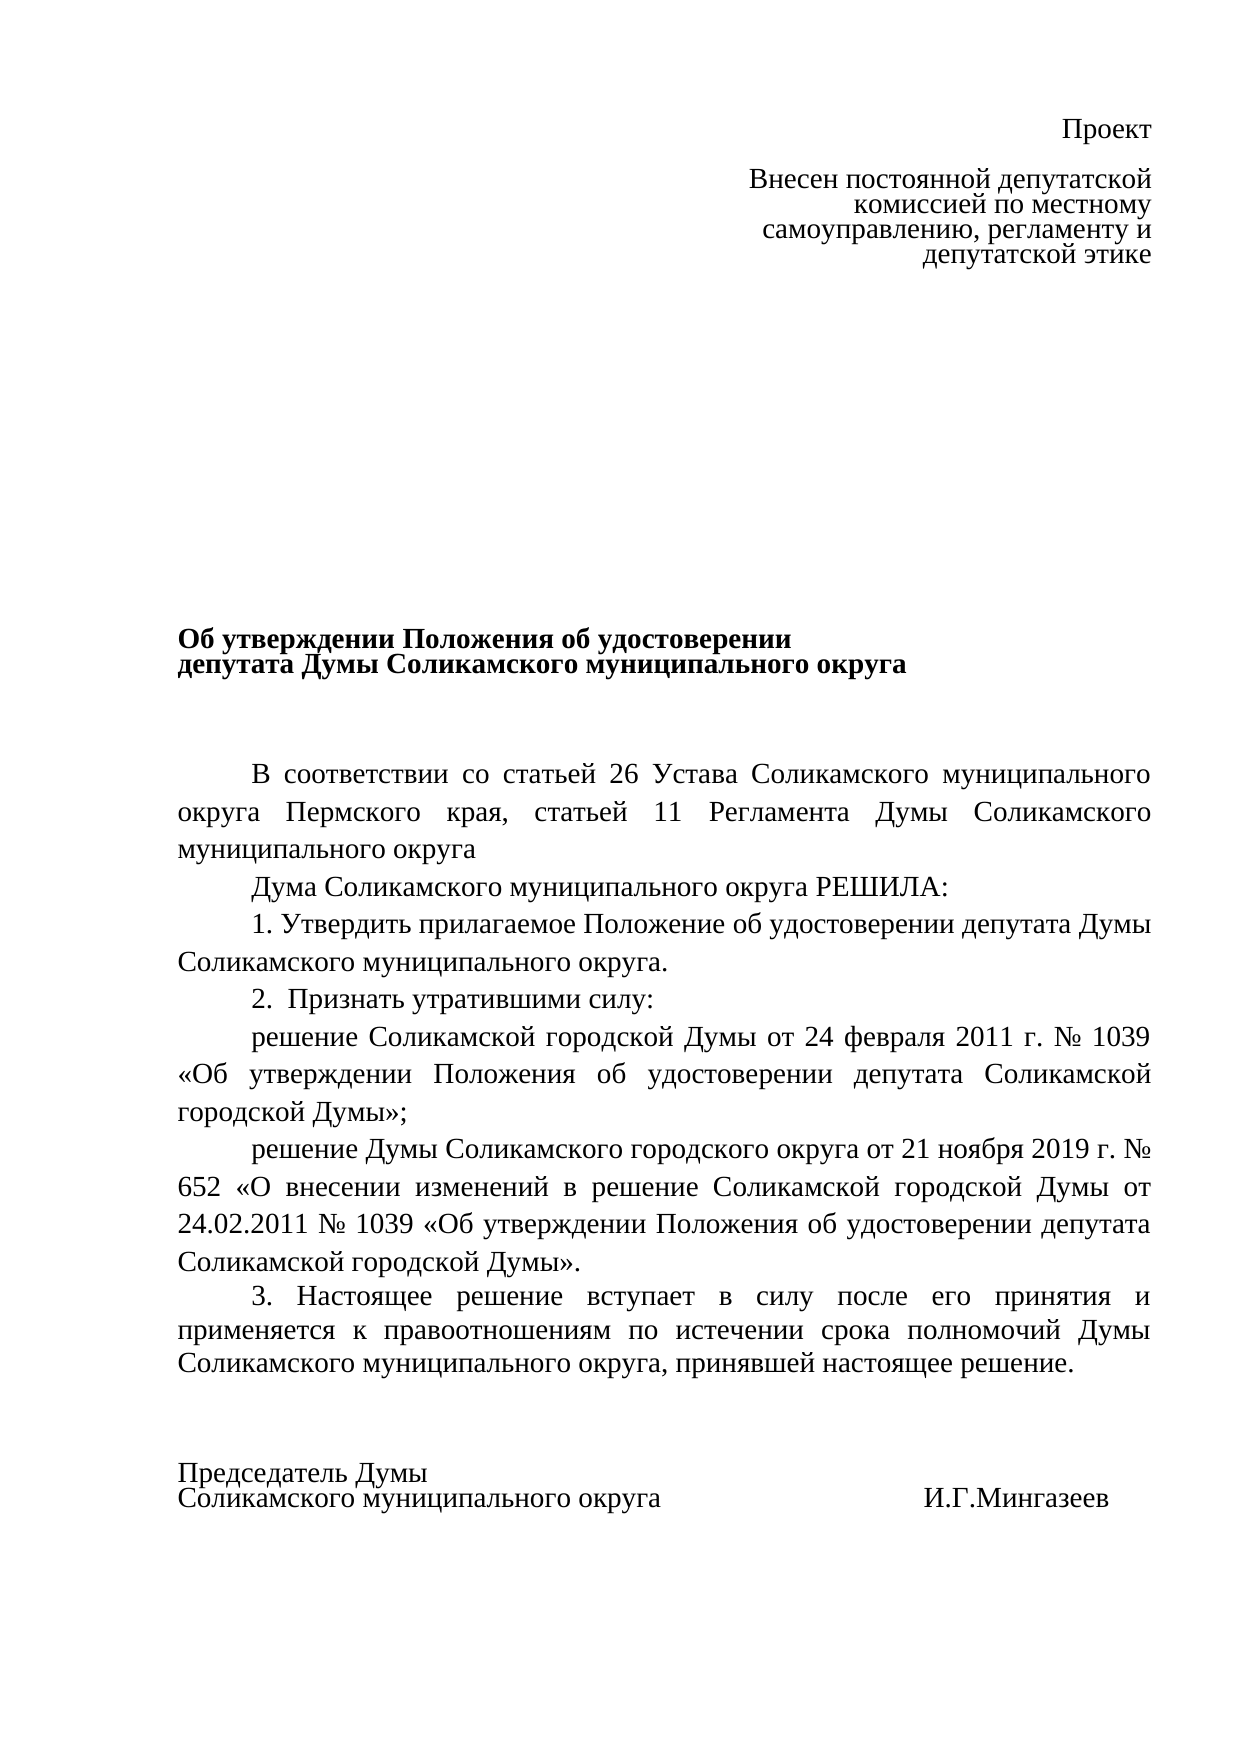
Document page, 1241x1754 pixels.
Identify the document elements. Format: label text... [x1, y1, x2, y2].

text Соликамского муниципального округа И.Г.Мингазеев [177, 1488, 1152, 1538]
text Председатель Думы [372, 1463, 1152, 1488]
text В соответствии со статьей 26 Устава Соликамского муниципального округа Пермского края, статьей 11 Регламента Думы Соликамского муниципального округа [177, 753, 1152, 866]
text 3. Настоящее решение вступает в силу после его принятия и применяется к правоотношениям по истечении срока полномочий Думы Соликамского муниципального округа, принявшей настоящее решение. [177, 1278, 1152, 1379]
text Председатель Думы [177, 1463, 362, 1488]
text Внесен постоянной депутатской комиссией по местному самоуправлению, регламенту и депутатской этике [693, 168, 1152, 268]
title 2. Признать утратившими силу: [177, 978, 1152, 1016]
text Дума Соликамского муниципального округа РЕШИЛА: [177, 866, 1152, 903]
title 1. Утвердить прилагаемое Положение об удостоверении депутата Думы Соликамского муниципального округа. [177, 903, 1152, 978]
text решение Соликамской городской Думы от 24 февраля 2011 г. № 1039 «Об утверждении Положения об удостоверении депутата Соликамской городской Думы»; [177, 1016, 1152, 1128]
title Об утверждении Положения об удостоверении [177, 628, 1152, 653]
text Проект [177, 118, 1152, 143]
title депутата Думы Соликамского муниципального округа [177, 653, 1152, 678]
text решение Думы Соликамского городского округа от 21 ноября 2019 г. № 652 «О внесении изменений в решение Соликамской городской Думы от 24.02.2011 № 1039 «Об утверждении Положения об удостоверении депутата Соликамской городской Думы». [177, 1128, 1152, 1278]
